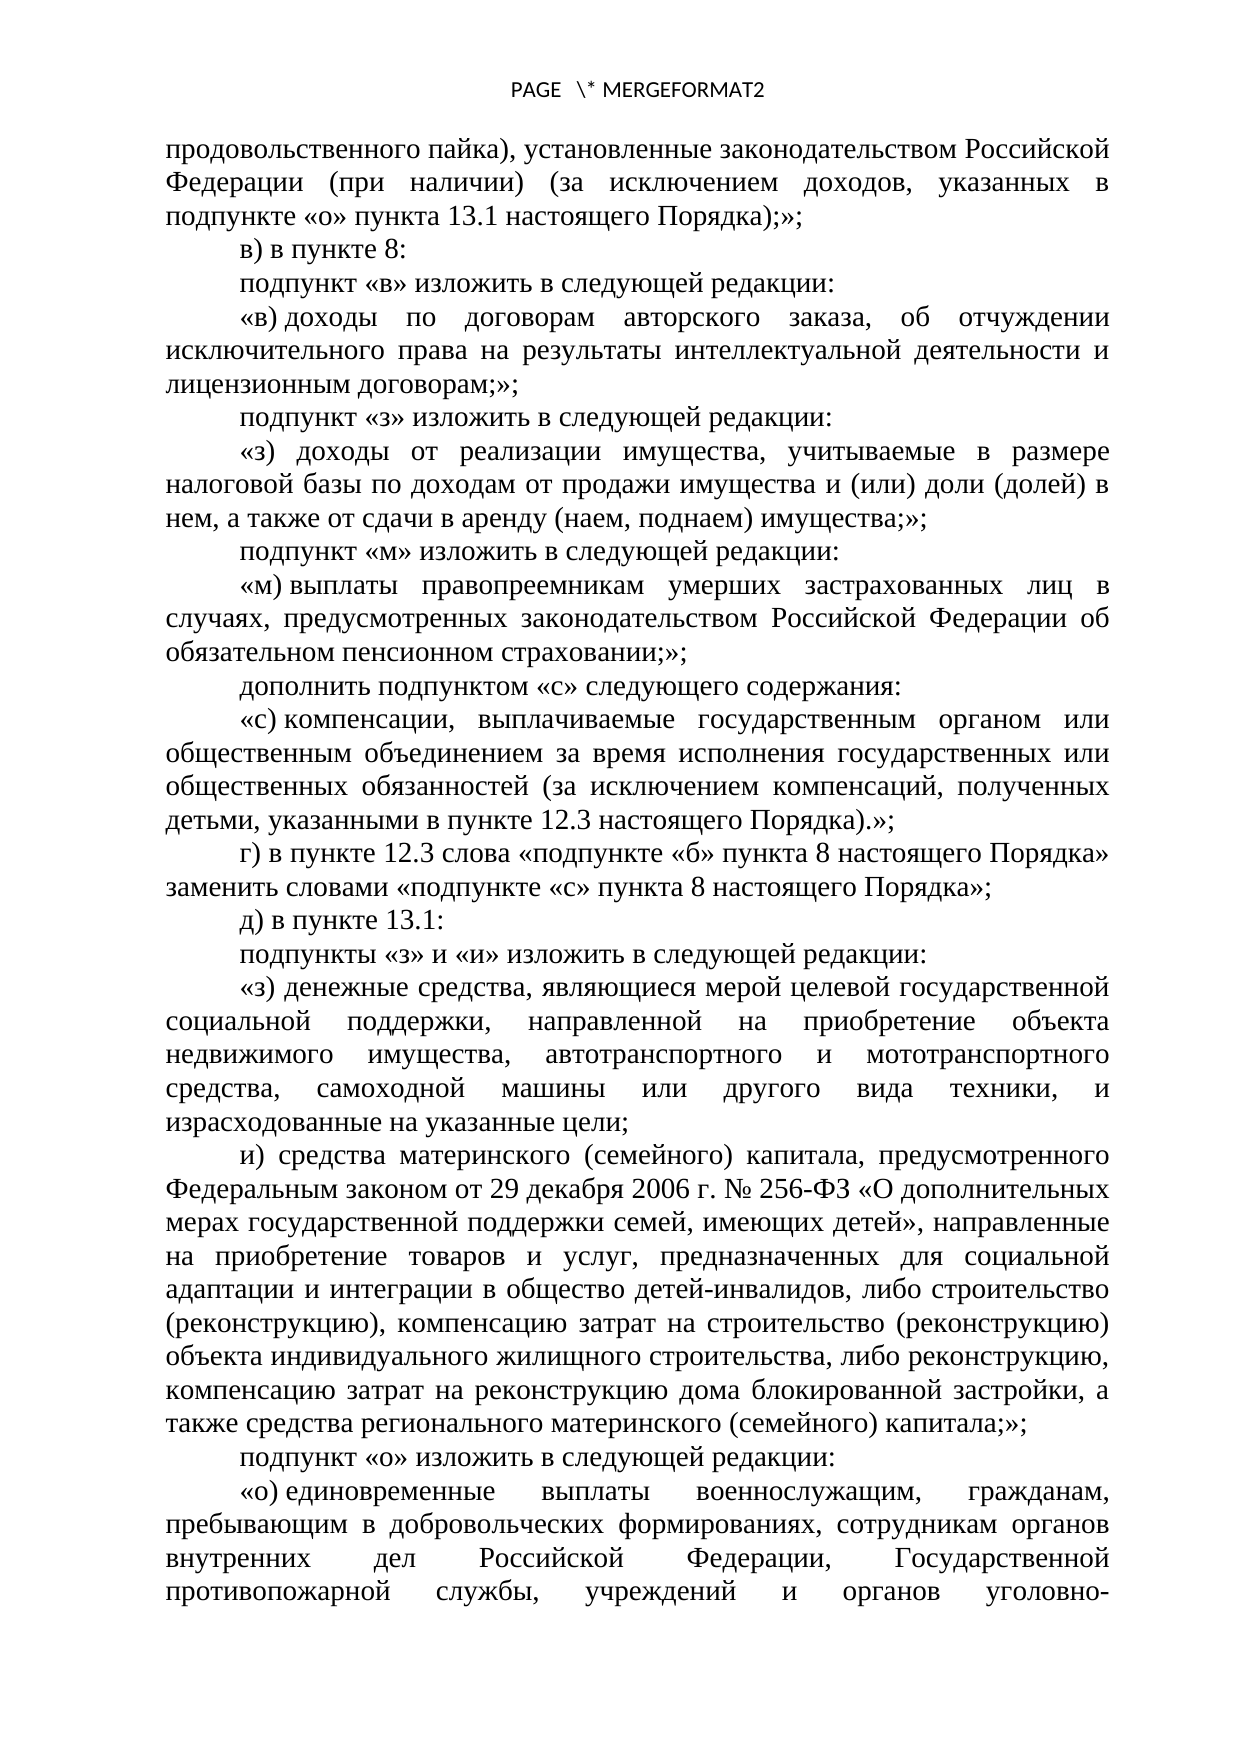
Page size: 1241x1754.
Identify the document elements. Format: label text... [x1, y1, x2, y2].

text «с) компенсации, выплачиваемые государственным органом или общественным объединением за время исполнения государственных или общественных обязанностей (за исключением компенсаций, полученных детьми, указанными в пункте 12.3 настоящего Порядка).»; [165, 701, 1110, 835]
text «в) доходы по договорам авторского заказа, об отчуждении исключительного права на результаты интеллектуальной деятельности и лицензионным договорам;»; [165, 299, 1110, 399]
text «з) доходы от реализации имущества, учитываемые в размере налоговой базы по доходам от продажи имущества и (или) доли (долей) в нем, а также от сдачи в аренду (наем, поднаем) имущества;»; [165, 433, 1110, 533]
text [165, 1473, 1110, 1607]
text и) средства материнского (семейного) капитала, предусмотренного Федеральным законом от 29 декабря 2006 г. № 256-ФЗ «О дополнительных мерах государственной поддержки семей, имеющих детей», направленные на приобретение товаров и услуг, предназначенных для социальной адаптации и интеграции в общество детей-инвалидов, либо строительство (реконструкцию), компенсацию затрат на строительство (реконструкцию) объекта индивидуального жилищного строительства, либо реконструкцию, компенсацию затрат на реконструкцию дома блокированной застройки, а также средства регионального материнского (семейного) капитала;»; [165, 1137, 1110, 1439]
text подпункт «з» изложить в следующей редакции: [165, 399, 1110, 433]
text г) в пункте 12.3 слова «подпункте «б» пункта 8 настоящего Порядка» заменить словами «подпункте «с» пункта 8 настоящего Порядка»; [165, 835, 1110, 902]
text подпункт «в» изложить в следующей редакции: [165, 265, 1110, 299]
text «з) денежные средства, являющиеся мерой целевой государственной социальной поддержки, направленной на приобретение объекта недвижимого имущества, автотранспортного и мототранспортного средства, самоходной машины или другого вида техники, и израсходованные на указанные цели; [165, 969, 1110, 1137]
text дополнить подпунктом «с» следующего содержания: [165, 668, 1110, 701]
text подпункты «з» и «и» изложить в следующей редакции: [165, 936, 1110, 969]
text в) в пункте 8: [165, 232, 1110, 265]
text подпункт «м» изложить в следующей редакции: [165, 533, 1110, 567]
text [165, 131, 1110, 232]
text подпункт «о» изложить в следующей редакции: [165, 1439, 1110, 1473]
text «м) выплаты правопреемникам умерших застрахованных лиц в случаях, предусмотренных законодательством Российской Федерации об обязательном пенсионном страховании;»; [165, 567, 1110, 668]
text д) в пункте 13.1: [165, 902, 1110, 936]
